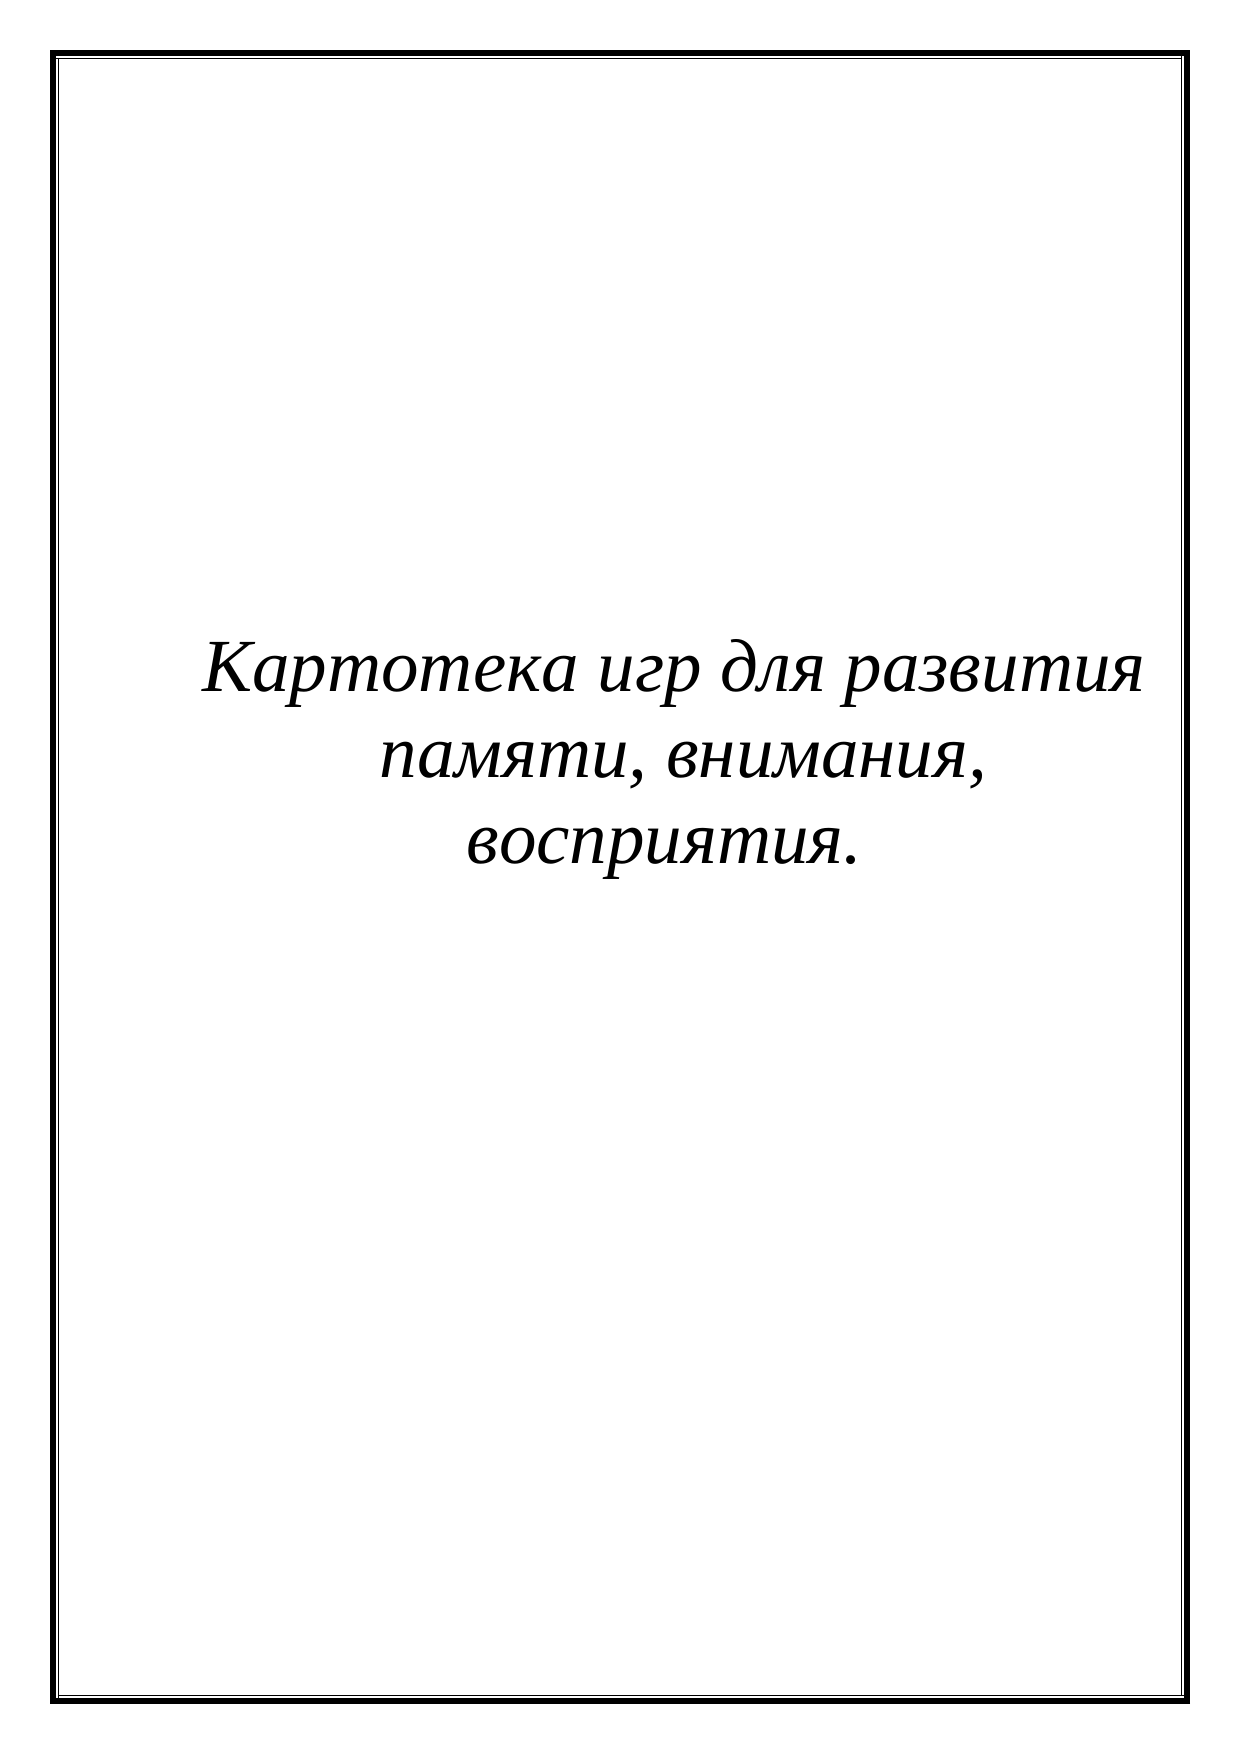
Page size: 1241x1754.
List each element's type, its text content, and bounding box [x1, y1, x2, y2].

text Картотека игр для развития [177, 621, 1152, 707]
text памяти, внимания, восприятия. [177, 707, 1152, 880]
